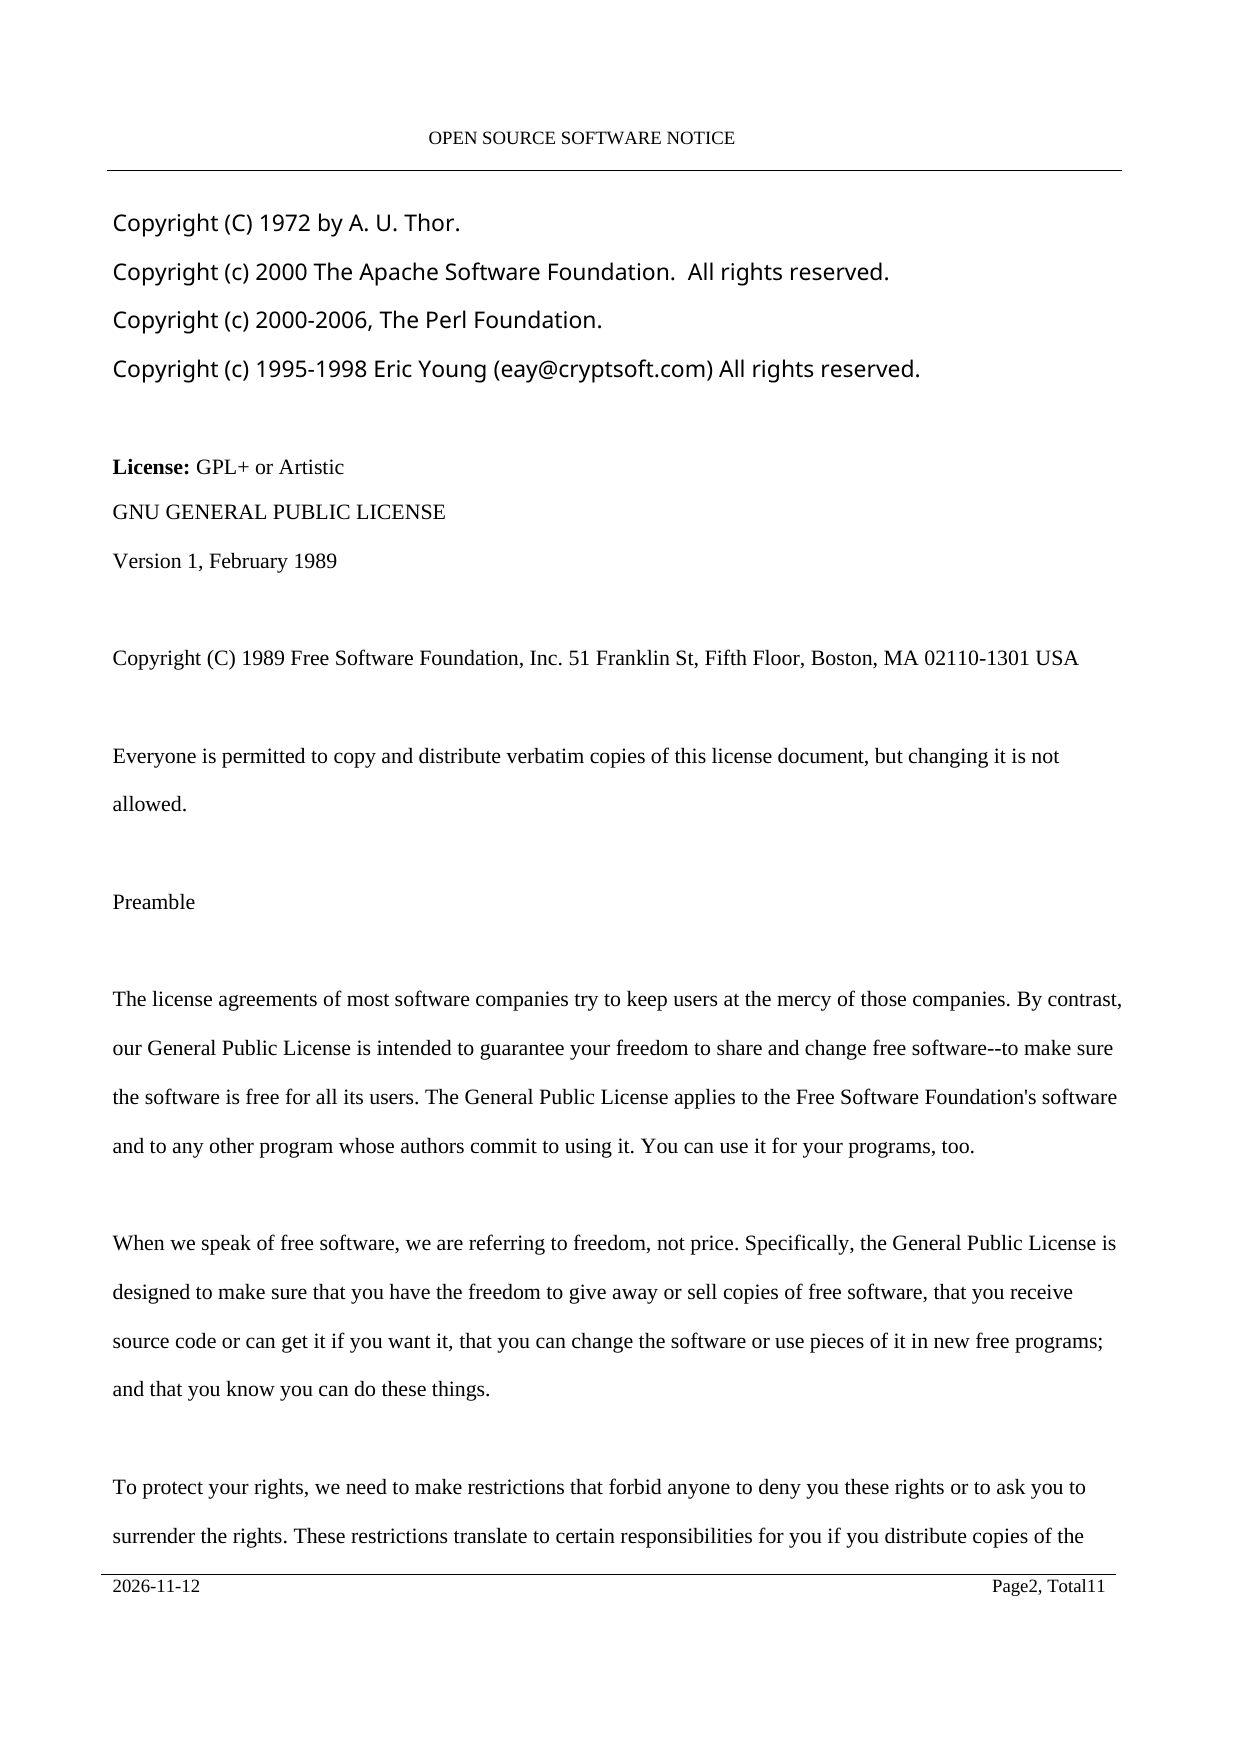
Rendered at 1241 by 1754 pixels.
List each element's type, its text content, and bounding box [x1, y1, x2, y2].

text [112, 206, 1128, 434]
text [112, 495, 1128, 1551]
text License: GPL+ or Artistic [112, 450, 1128, 483]
